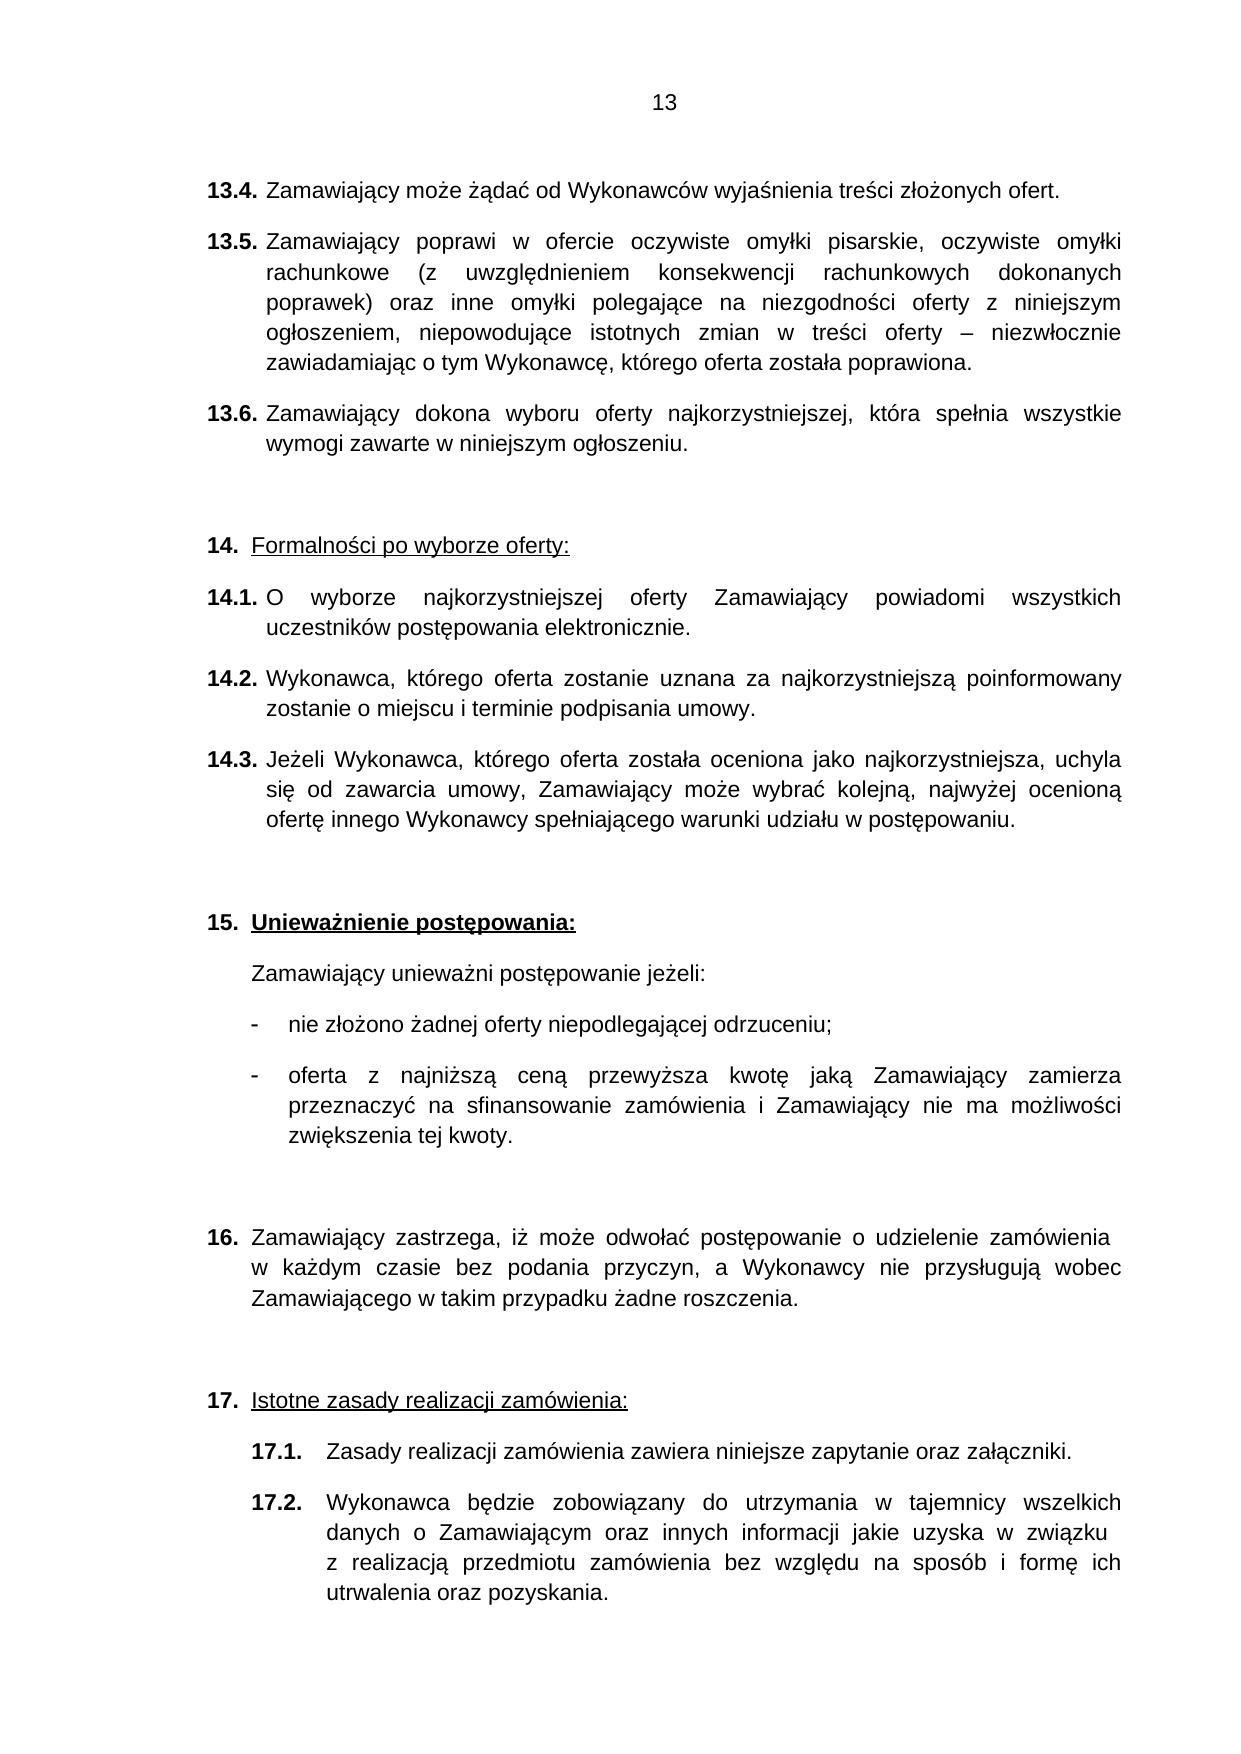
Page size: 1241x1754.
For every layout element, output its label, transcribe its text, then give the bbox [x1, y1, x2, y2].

list O wyborze najkorzystniejszej oferty Zamawiający powiadomi wszystkich uczestników postępowania elektronicznie. [207, 583, 1122, 640]
list oferta z najniższą ceną przewyższa kwotę jaką Zamawiający zamierza przeznaczyć na sfinansowanie zamówienia i Zamawiający nie ma możliwości zwiększenia tej kwoty. [251, 1062, 1122, 1148]
list nie złożono żadnej oferty niepodlegającej odrzuceniu; [251, 1011, 1122, 1037]
list Istotne zasady realizacji zamówienia: [207, 1387, 1122, 1413]
list Formalności po wyborze oferty: [207, 532, 1122, 559]
list Jeżeli Wykonawca, którego oferta została oceniona jako najkorzystniejsza, uchyla się od zawarcia umowy, Zamawiający może wybrać kolejną, najwyżej ocenioną ofertę innego Wykonawcy spełniającego warunki udziału w postępowaniu. [207, 746, 1122, 833]
list Wykonawca, którego oferta zostanie uznana za najkorzystniejszą poinformowany zostanie o miejscu i terminie podpisania umowy. [207, 665, 1122, 721]
text Zamawiający unieważni postępowanie jeżeli: [207, 959, 1122, 986]
list Zamawiający zastrzega, iż może odwołać postępowanie o udzielenie zamówienia w każdym czasie bez podania przyczyn, a Wykonawcy nie przysługują wobec Zamawiającego w takim przypadku żadne roszczenia. [207, 1224, 1122, 1311]
list Zamawiający może żądać od Wykonawców wyjaśnienia treści złożonych ofert. [207, 177, 1122, 203]
list Unieważnienie postępowania: [207, 908, 1122, 935]
list Zamawiający dokona wyboru oferty najkorzystniejszej, która spełnia wszystkie wymogi zawarte w niniejszym ogłoszeniu. [207, 400, 1122, 457]
list Wykonawca będzie zobowiązany do utrzymania w tajemnicy wszelkich danych o Zamawiającym oraz innych informacji jakie uzyska w związku z realizacją przedmiotu zamówienia bez względu na sposób i formę ich utrwalenia oraz pozyskania. [251, 1489, 1122, 1606]
list Zasady realizacji zamówienia zawiera niniejsze zapytanie oraz załączniki. [251, 1438, 1122, 1464]
list Zamawiający poprawi w ofercie oczywiste omyłki pisarskie, oczywiste omyłki rachunkowe (z uwzględnieniem konsekwencji rachunkowych dokonanych poprawek) oraz inne omyłki polegające na niezgodności oferty z niniejszym ogłoszeniem, niepowodujące istotnych zmian w treści oferty – niezwłocznie zawiadamiając o tym Wykonawcę, którego oferta została poprawiona. [207, 228, 1122, 375]
